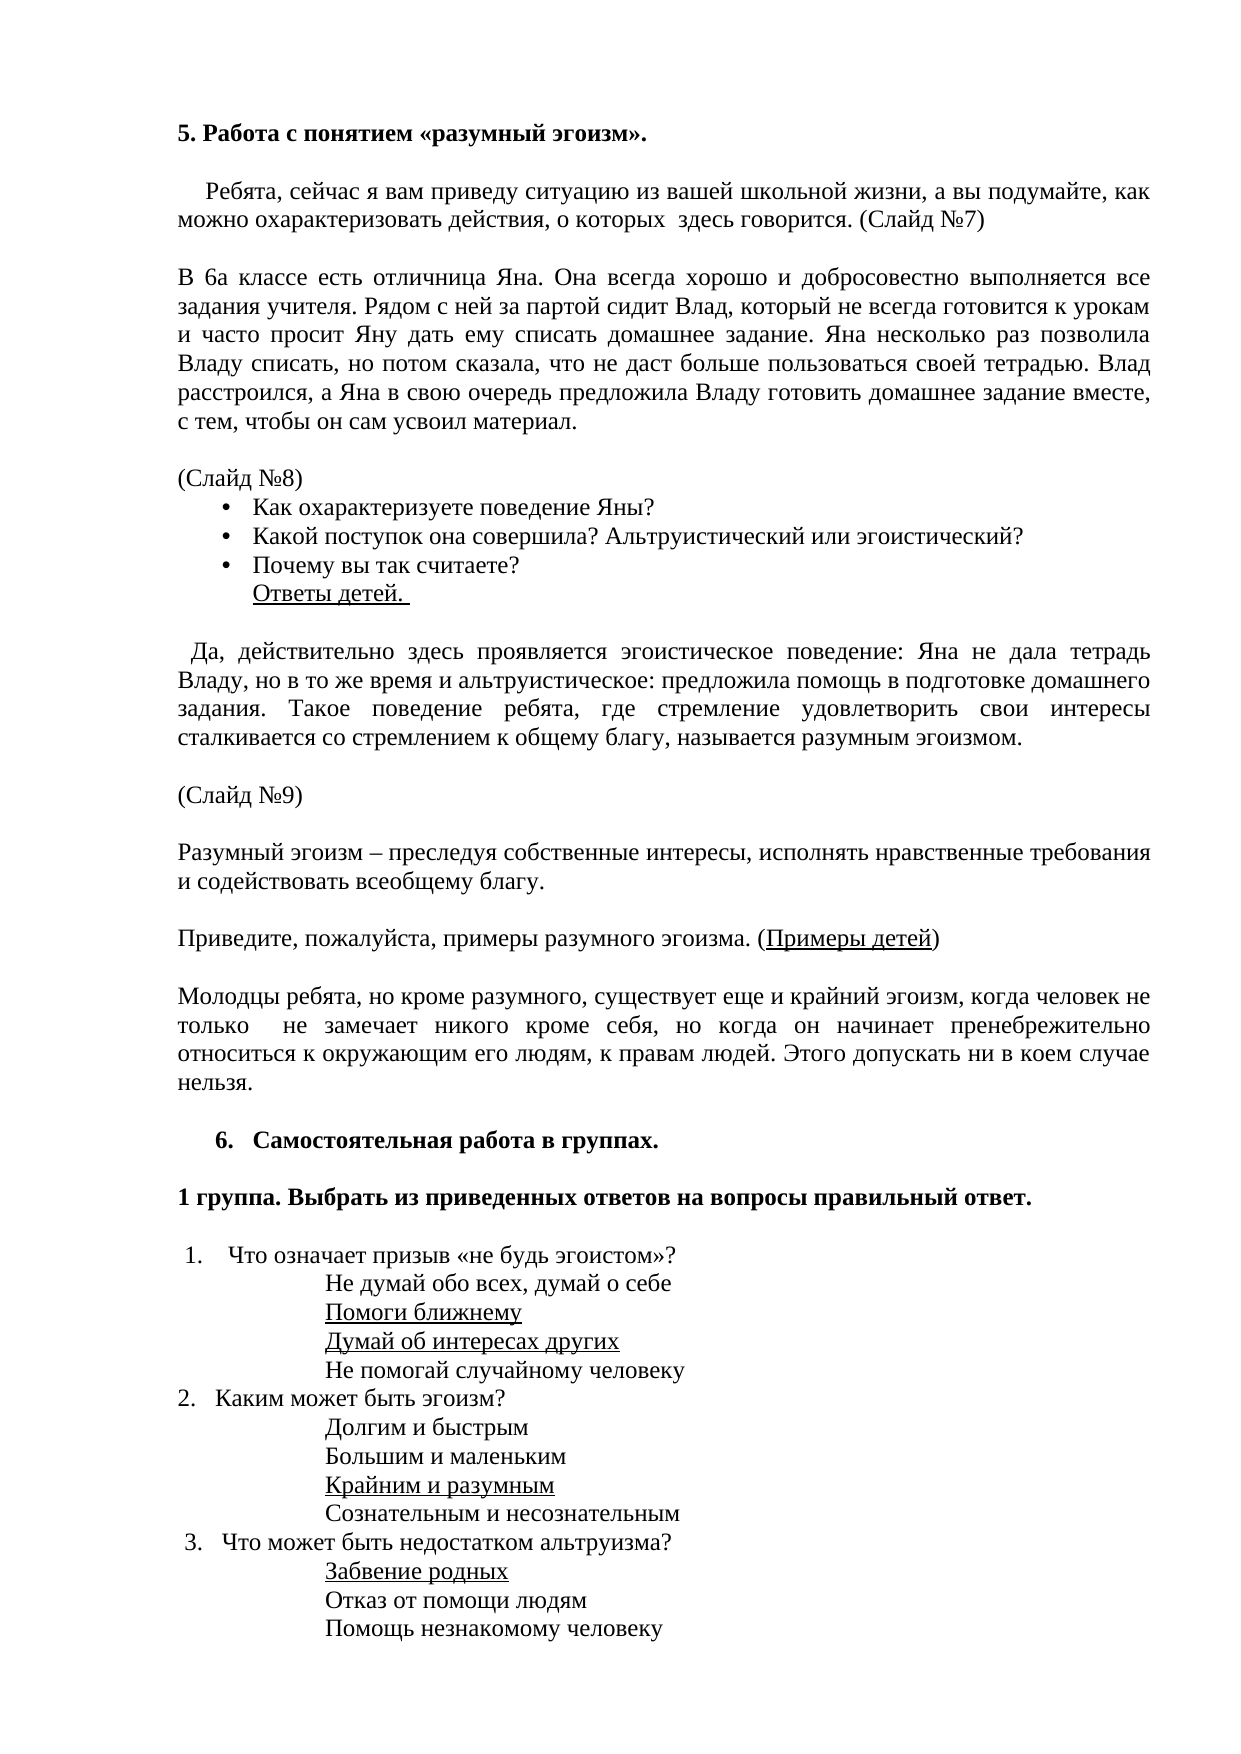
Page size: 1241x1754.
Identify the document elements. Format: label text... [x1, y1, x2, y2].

text Долгим и быстрым [325, 1412, 1152, 1441]
text Молодцы ребята, но кроме разумного, существует еще и крайний эгоизм, когда человек не только не замечает никого кроме себя, но когда он начинает пренебрежительно относиться к окружающим его людям, к правам людей. Этого допускать ни в коем случае нельзя. [177, 981, 1152, 1096]
text Не помогай случайному человеку [325, 1355, 1152, 1383]
text (Слайд №9) [177, 780, 1152, 808]
text Ответы детей. [252, 578, 1152, 607]
text Не думай обо всех, думай о себе [325, 1268, 1152, 1297]
text Думай об интересах других [325, 1326, 1152, 1355]
list Что означает призыв «не будь эгоистом»? [184, 1240, 1152, 1268]
text 1 группа. Выбрать из приведенных ответов на вопросы правильный ответ. [177, 1182, 1152, 1211]
text Большим и маленьким [325, 1441, 1152, 1470]
text Забвение родных [325, 1556, 1152, 1585]
text Разумный эгоизм – преследуя собственные интересы, исполнять нравственные требования и содействовать всеобщему благу. [177, 837, 1152, 895]
text Помощь незнакомому человеку [325, 1613, 1152, 1642]
list Самостоятельная работа в группах. [215, 1125, 1152, 1153]
text Да, действительно здесь проявляется эгоистическое поведение: Яна не дала тетрадь Владу, но в то же время и альтруистическое: предложила помощь в подготовке домашнего задания. Такое поведение ребята, где стремление удовлетворить свои интересы сталкивается со стремлением к общему благу, называется разумным эгоизмом. [177, 636, 1152, 751]
text Приведите, пожалуйста, примеры разумного эгоизма. (Примеры детей) [177, 923, 1152, 952]
list Какой поступок она совершила? Альтруистический или эгоистический? [177, 521, 1152, 550]
text Отказ от помощи людям [325, 1585, 1152, 1613]
text Сознательным и несознательным [325, 1498, 1152, 1527]
text Крайним и разумным [325, 1470, 1152, 1498]
list Что может быть недостатком альтруизма? [184, 1527, 1152, 1556]
list Каким может быть эгоизм? [177, 1383, 1152, 1412]
text Ребята, сейчас я вам приведу ситуацию из вашей школьной жизни, а вы подумайте, как можно охарактеризовать действия, о которых здесь говорится. (Слайд №7) [177, 176, 1152, 233]
text В 6а классе есть отличница Яна. Она всегда хорошо и добросовестно выполняется все задания учителя. Рядом с ней за партой сидит Влад, который не всегда готовится к урокам и часто просит Яну дать ему списать домашнее задание. Яна несколько раз позволила Владу списать, но потом сказала, что не даст больше пользоваться своей тетрадью. Влад расстроился, а Яна в свою очередь предложила Владу готовить домашнее задание вместе, с тем, чтобы он сам усвоил материал. [177, 262, 1152, 434]
text Помоги ближнему [325, 1297, 1152, 1326]
text 5. Работа с понятием «разумный эгоизм». [177, 118, 1152, 147]
list Как охарактеризуете поведение Яны? [177, 492, 1152, 521]
list Почему вы так считаете? [177, 550, 1152, 578]
text (Слайд №8) [177, 463, 1152, 492]
